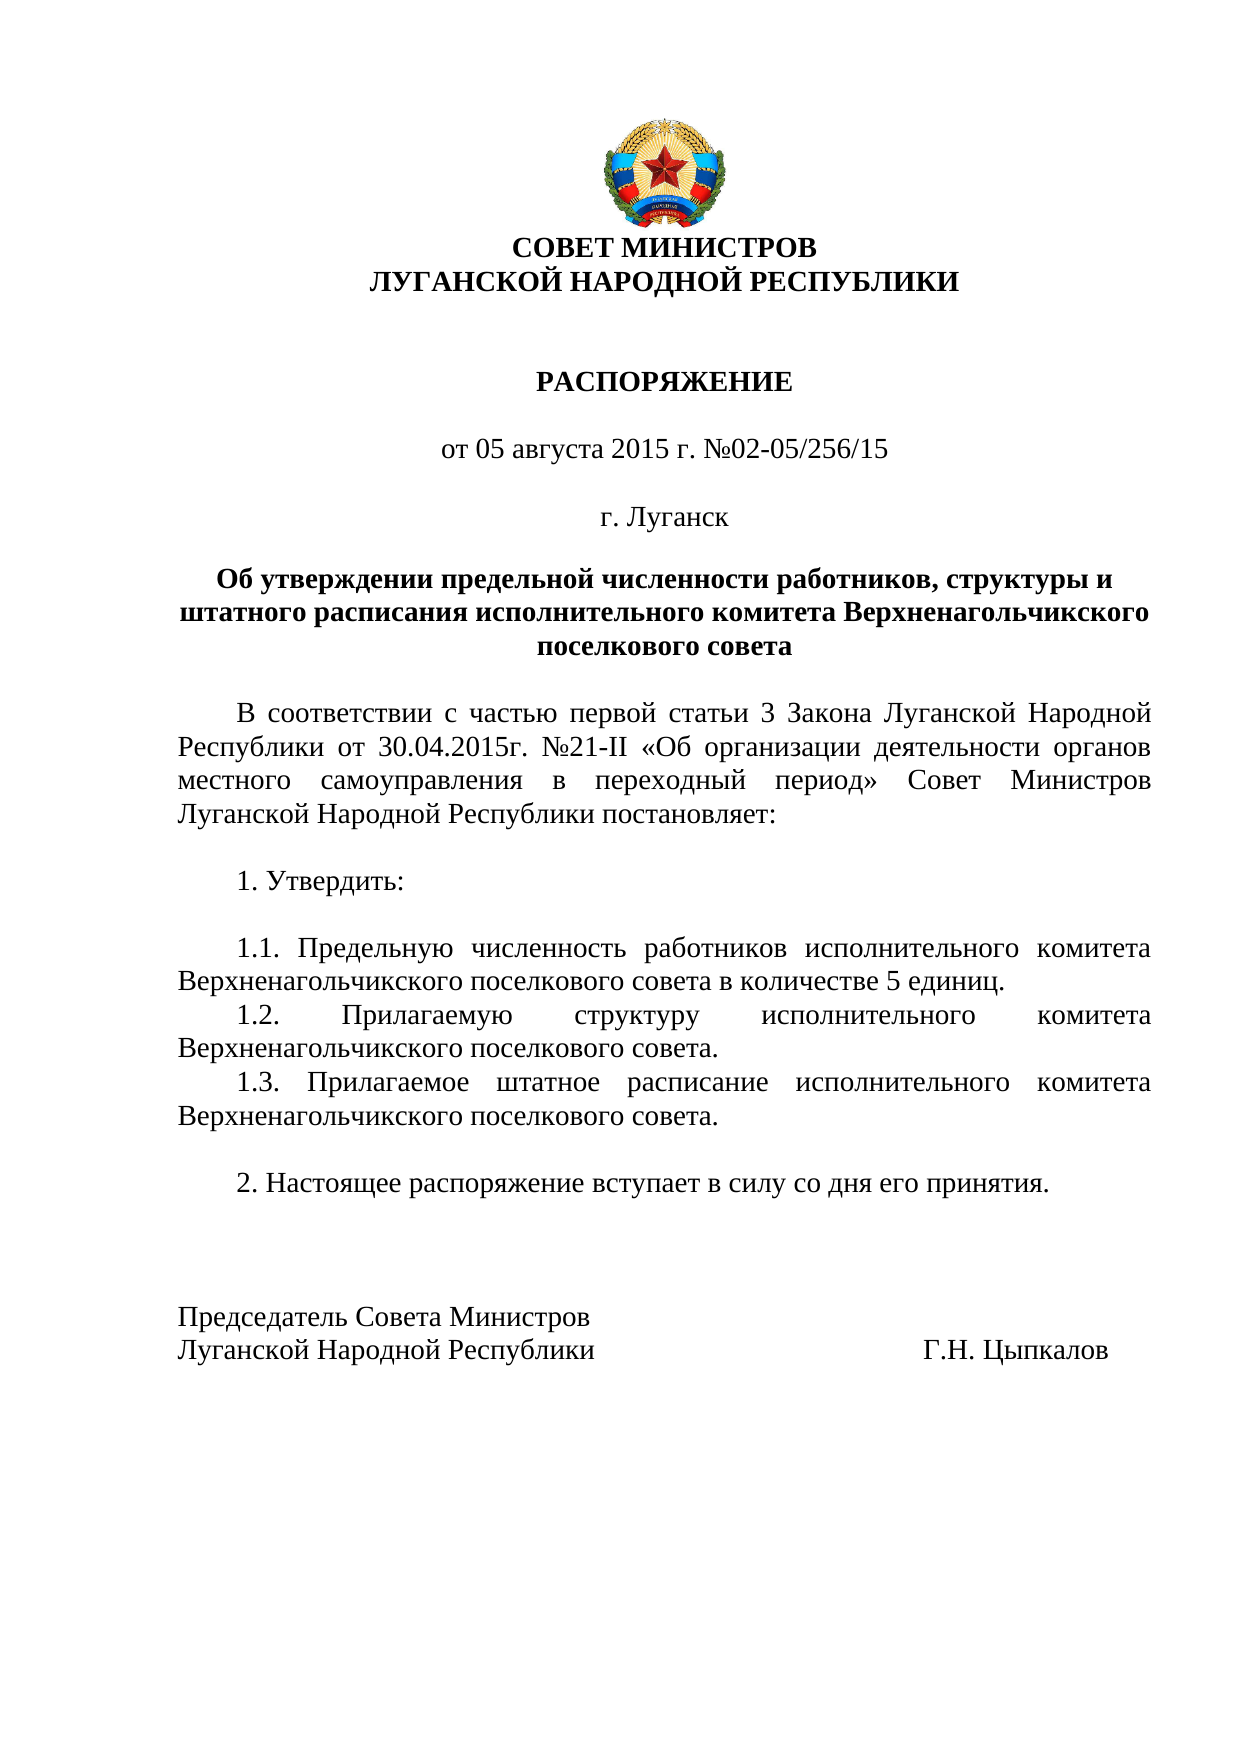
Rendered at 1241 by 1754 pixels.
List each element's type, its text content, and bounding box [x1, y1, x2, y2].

text 2. Настоящее распоряжение вступает в силу со дня его принятия. [177, 1165, 1152, 1198]
text Об утверждении предельной численности работников, структуры и штатного расписания исполнительного комитета Верхненагольчикского поселкового совета [177, 561, 1152, 662]
text Председатель Совета Министров [177, 1299, 1152, 1332]
text 1.2. Прилагаемую структуру исполнительного комитета Верхненагольчикского поселкового совета. [177, 997, 1152, 1064]
text СОВЕТ МИНИСТРОВ [177, 230, 1152, 264]
text РАСПОРЯЖЕНИЕ [177, 364, 1152, 398]
text В соответствии с частью первой статьи 3 Закона Луганской Народной Республики от 30.04.2015г. №21-II «Об организации деятельности органов местного самоуправления в переходный период» Совет Министров Луганской Народной Республики постановляет: [177, 695, 1152, 829]
text 1.3. Прилагаемое штатное расписание исполнительного комитета Верхненагольчикского поселкового совета. [177, 1064, 1152, 1131]
text Луганской Народной Республики Г.Н. Цыпкалов [177, 1332, 1152, 1366]
text ЛУГАНСКОЙ НАРОДНОЙ РЕСПУБЛИКИ [177, 264, 1152, 297]
text от 05 августа 2015 г. №02-05/256/15 [177, 432, 1152, 465]
picture [590, 118, 739, 231]
text 1.1. Предельную численность работников исполнительного комитета Верхненагольчикского поселкового совета в количестве 5 единиц. [177, 930, 1152, 997]
text г. Луганск [177, 499, 1152, 532]
text 1. Утвердить: [177, 863, 1152, 896]
